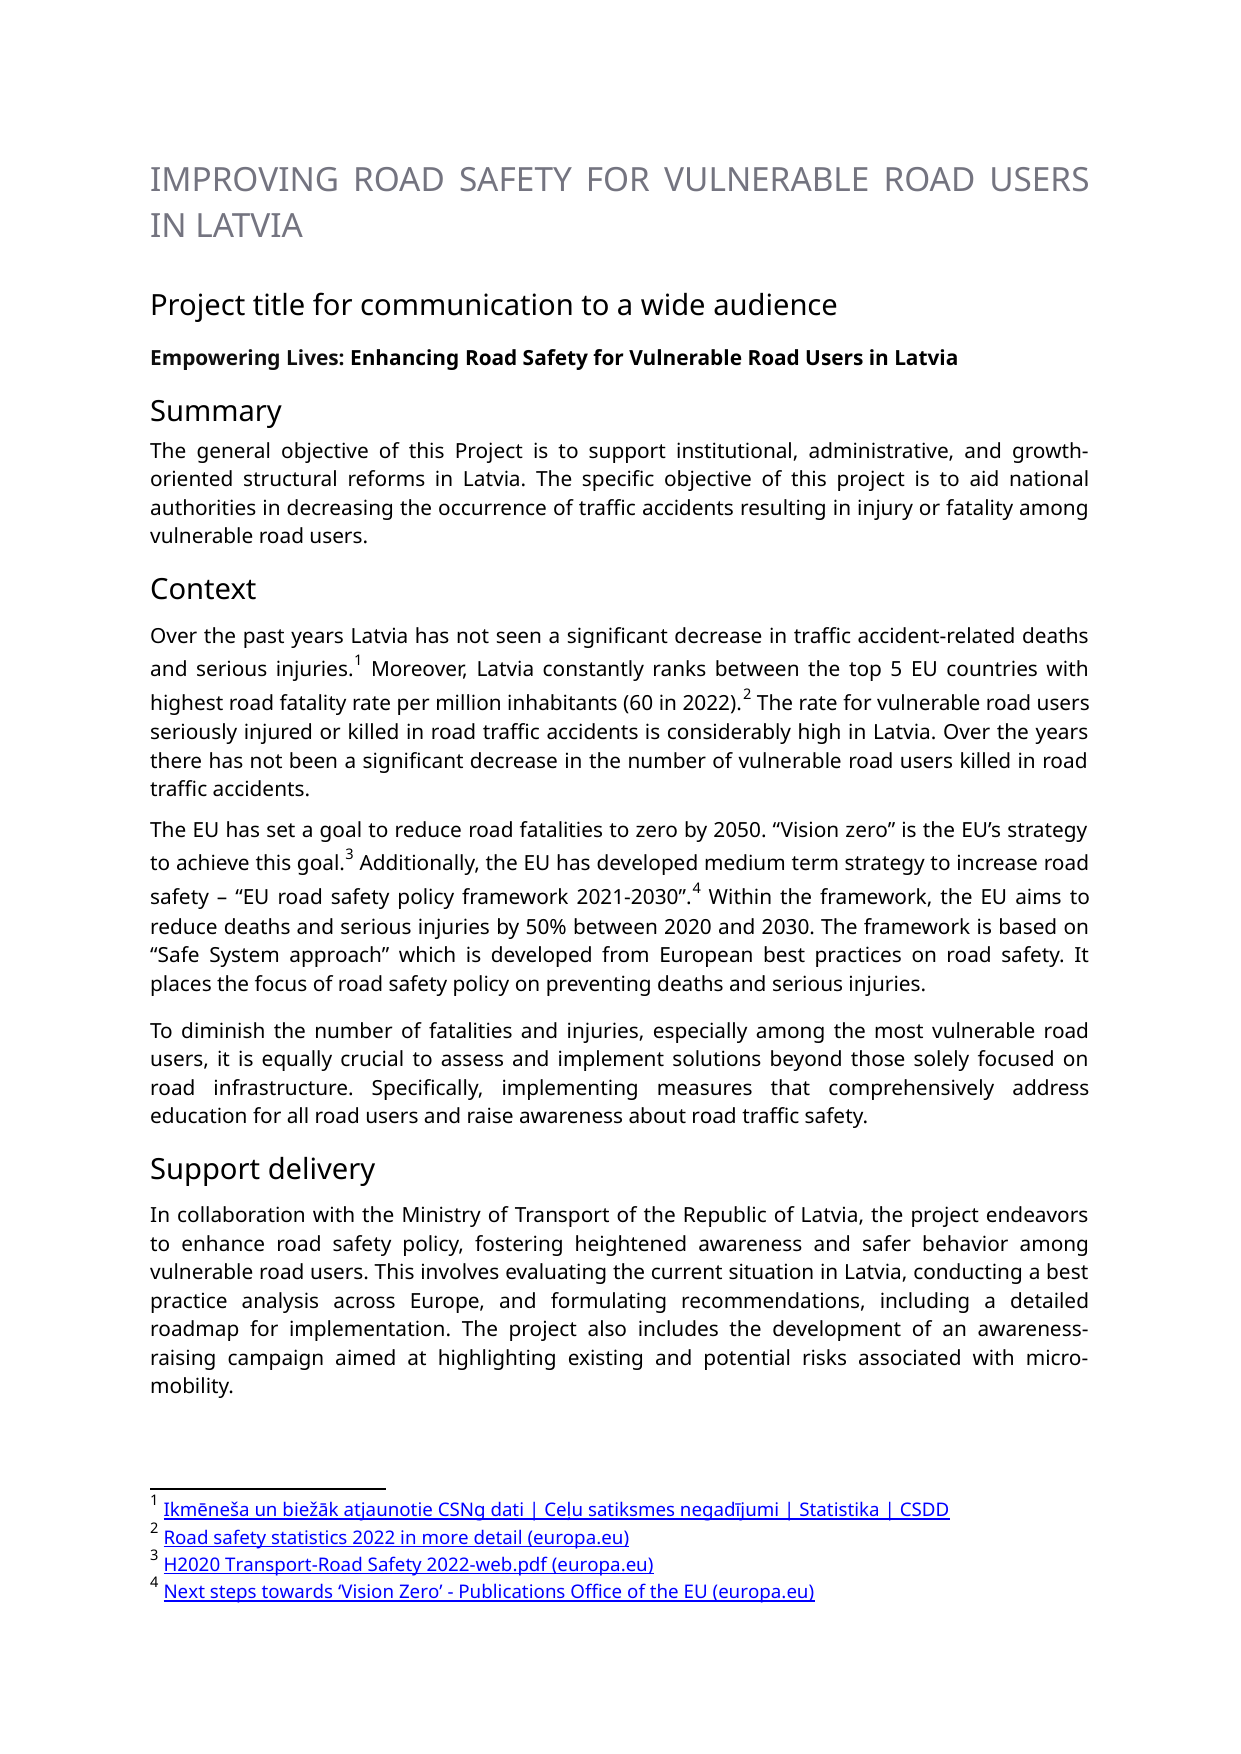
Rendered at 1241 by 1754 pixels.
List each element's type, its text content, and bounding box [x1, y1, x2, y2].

list To diminish the number of fatalities and injuries, especially among the most vulnerable road users, it is equally crucial to assess and implement solutions beyond those solely focused on road infrastructure. Specifically, implementing measures that comprehensively address education for all road users and raise awareness about road traffic safety. [150, 1016, 1090, 1129]
list Context [150, 569, 1090, 608]
text Empowering Lives: Enhancing Road Safety for Vulnerable Road Users in Latvia [150, 343, 1090, 371]
list Support delivery [150, 1148, 1090, 1188]
text The general objective of this Project is to support institutional, administrative, and growth-oriented structural reforms in Latvia. The specific objective of this project is to aid national authorities in decreasing the occurrence of traffic accidents resulting in injury or fatality among vulnerable road users. [150, 436, 1090, 550]
text Over the past years Latvia has not seen a significant decrease in traffic accident-related deaths and serious injuries. Moreover, Latvia constantly ranks between the top 5 EU countries with highest road fatality rate per million inhabitants (60 in 2022). The rate for vulnerable road users seriously injured or killed in road traffic accidents is considerably high in Latvia. Over the years there has not been a significant decrease in the number of vulnerable road users killed in road traffic accidents. [150, 621, 1090, 803]
text In collaboration with the Ministry of Transport of the Republic of Latvia, the project endeavors to enhance road safety policy, fostering heightened awareness and safer behavior among vulnerable road users. This involves evaluating the current situation in Latvia, conducting a best practice analysis across Europe, and formulating recommendations, including a detailed roadmap for implementation. The project also includes the development of an awareness-raising campaign aimed at highlighting existing and potential risks associated with micro-mobility. [150, 1201, 1090, 1399]
text The EU has set a goal to reduce road fatalities to zero by 2050. “Vision zero” is the EU’s strategy to achieve this goal. Additionally, the EU has developed medium term strategy to increase road safety – “EU road safety policy framework 2021-2030”. Within the framework, the EU aims to reduce deaths and serious injuries by 50% between 2020 and 2030. The framework is based on “Safe System approach” which is developed from European best practices on road safety. It places the focus of road safety policy on preventing deaths and serious injuries. [150, 815, 1090, 997]
list IMPROVING ROAD SAFETY FOR VULNERABLE ROAD USERS IN LATVIA [150, 156, 1090, 247]
text Summary [150, 390, 1090, 430]
text Project title for communication to a wide audience [150, 284, 1090, 324]
